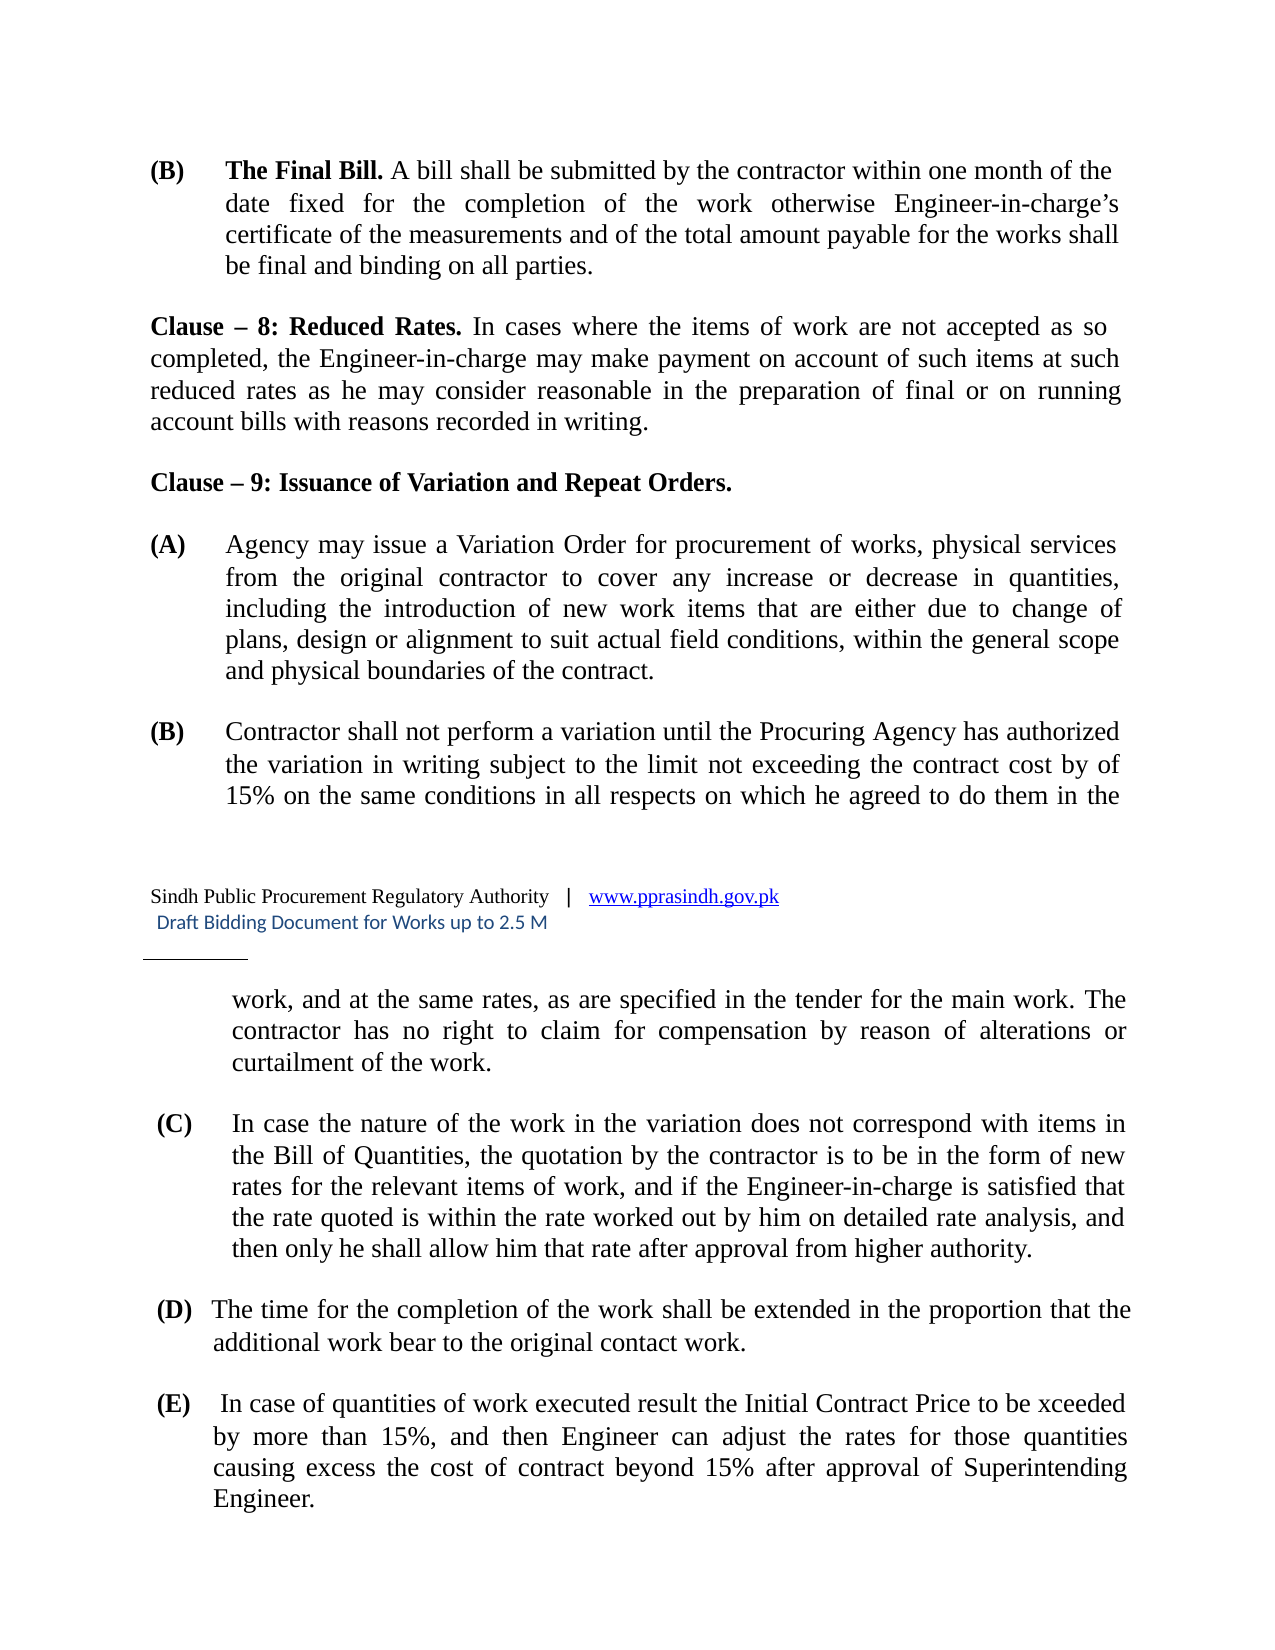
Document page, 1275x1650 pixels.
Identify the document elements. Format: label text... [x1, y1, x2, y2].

text the Bill of Quantities, the quotation by the contractor is to be in the form of new [157, 1139, 1169, 1171]
text (A) Agency may issue a Variation Order for procurement of works, physical services [150, 524, 1169, 561]
text 15% on the same conditions in all respects on which he agreed to do them in the [150, 779, 1169, 810]
text date fixed for the completion of the work otherwise Engineer-in-charge’s [150, 187, 1169, 218]
text (B) Contractor shall not perform a variation until the Procuring Agency has authorized [150, 711, 1169, 748]
text certificate of the measurements and of the total amount payable for the works shall [150, 218, 1169, 249]
text (B) The Final Bill. A bill shall be submitted by the contractor within one month of the [150, 150, 1169, 187]
text the variation in writing subject to the limit not exceeding the contract cost by of [150, 748, 1169, 779]
text causing excess the cost of contract beyond 15% after approval of Superintending [157, 1451, 1169, 1482]
text Clause – 9: Issuance of Variation and Repeat Orders. [150, 461, 1169, 499]
text reduced rates as he may consider reasonable in the preparation of final or on running [150, 374, 1169, 405]
text Draft Bidding Document for Works up to 2.5 M [157, 908, 1169, 935]
text from the original contractor to cover any increase or decrease in quantities, [150, 561, 1169, 592]
text and physical boundaries of the contract. [150, 654, 1169, 686]
text curtailment of the work. [157, 1046, 1169, 1077]
text additional work bear to the original contact work. [157, 1326, 1169, 1358]
text contractor has no right to claim for compensation by reason of alterations or [157, 1015, 1169, 1046]
text rates for the relevant items of work, and if the Engineer-in-charge is satisfied that [157, 1171, 1169, 1202]
text Engineer. [157, 1482, 1169, 1513]
text (E) In case of quantities of work executed result the Initial Contract Price to be xceeded [157, 1383, 1169, 1420]
text completed, the Engineer-in-charge may make payment on account of such items at such [150, 343, 1169, 374]
text Sindh Public Procurement Regulatory Authority | www.pprasindh.gov.pk 7 [150, 885, 1169, 908]
text including the introduction of new work items that are either due to change of [150, 592, 1169, 623]
text (D) The time for the completion of the work shall be extended in the proportion that the [157, 1289, 1169, 1326]
text account bills with reasons recorded in writing. [150, 405, 1169, 436]
text by more than 15%, and then Engineer can adjust the rates for those quantities [157, 1420, 1169, 1451]
text plans, design or alignment to suit actual field conditions, within the general scope [150, 623, 1169, 654]
text Clause – 8: Reduced Rates. In cases where the items of work are not accepted as so [150, 306, 1169, 343]
text then only he shall allow him that rate after approval from higher authority. [157, 1233, 1169, 1264]
text (C) In case the nature of the work in the variation does not correspond with items in [157, 1102, 1169, 1139]
text the rate quoted is within the rate worked out by him on detailed rate analysis, and [157, 1202, 1169, 1233]
text be final and binding on all parties. [150, 249, 1169, 281]
text work, and at the same rates, as are specified in the tender for the main work. The [157, 985, 1169, 1015]
